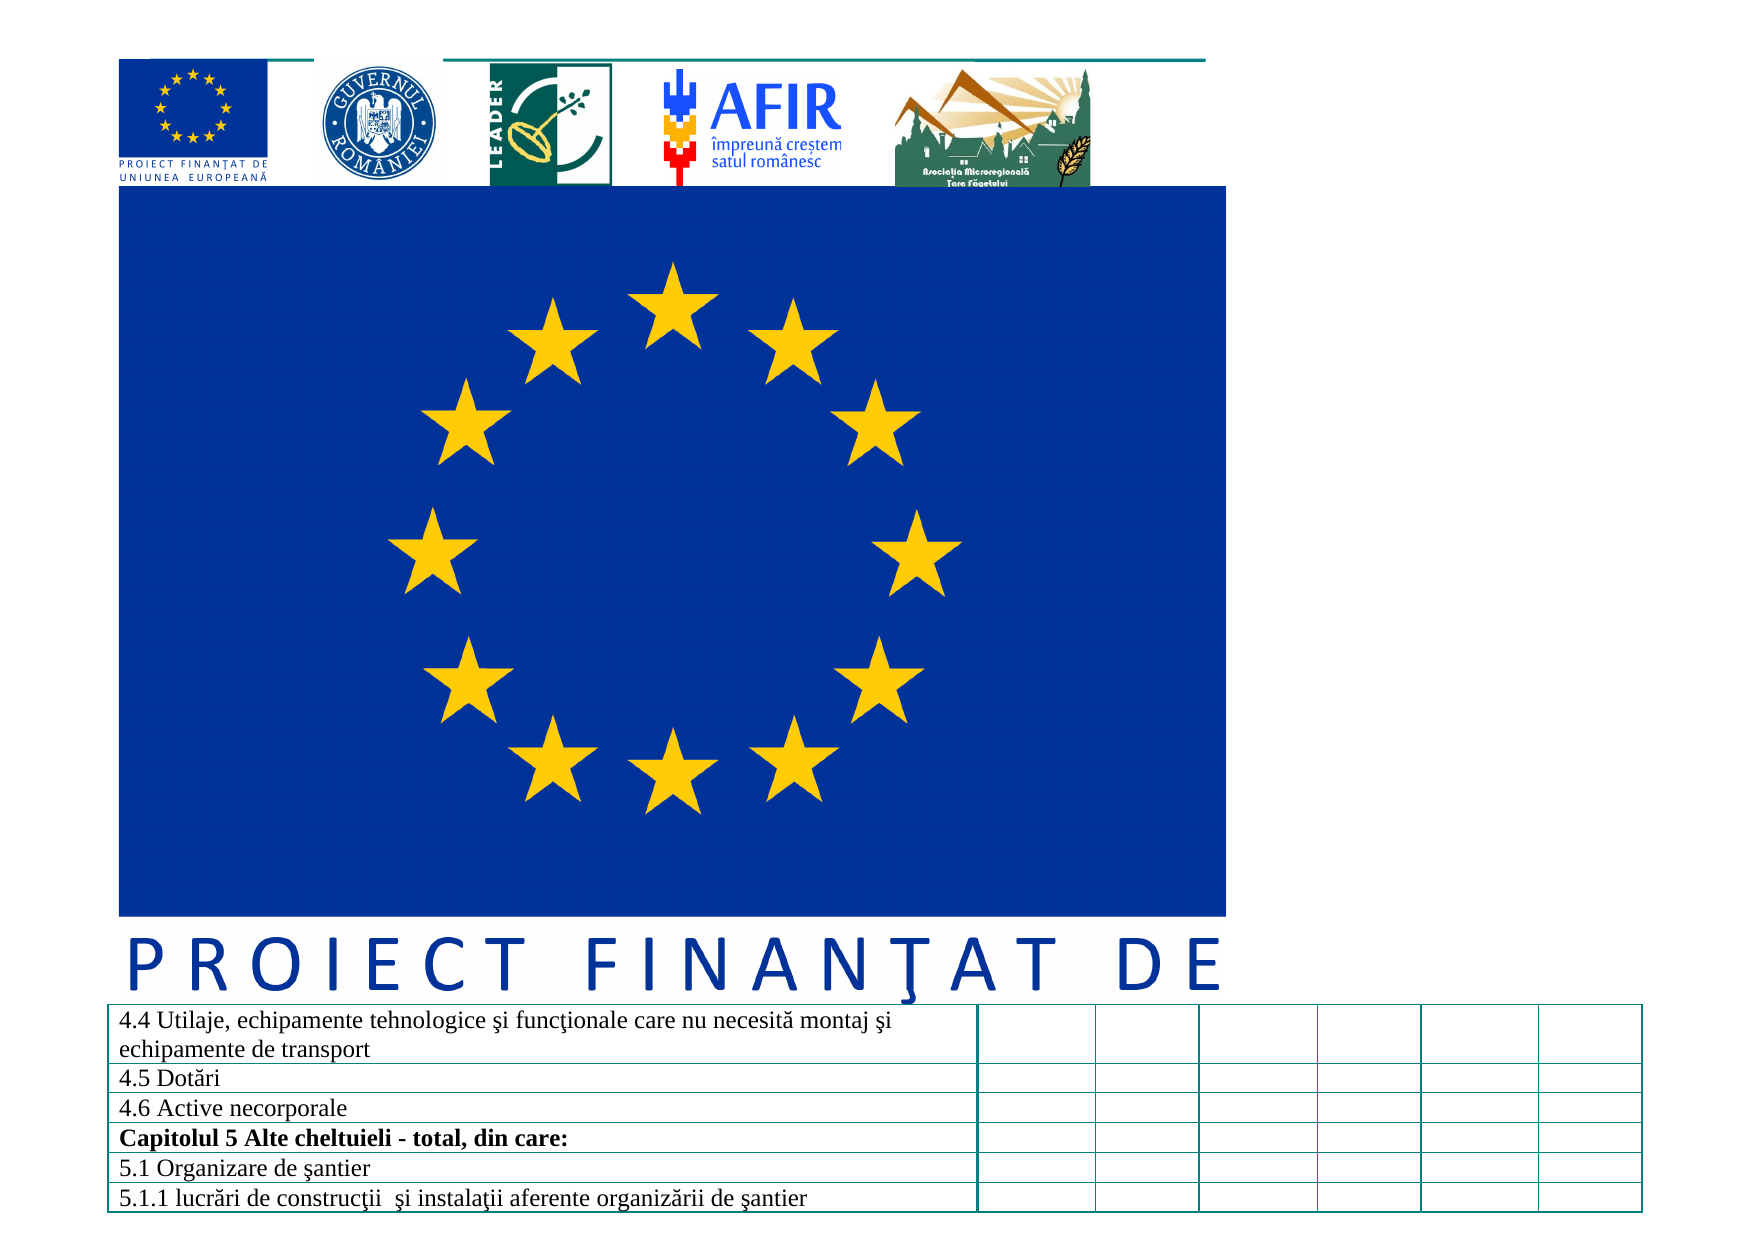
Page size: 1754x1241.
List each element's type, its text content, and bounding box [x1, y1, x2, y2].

table_cell Capitolul 5 Alte cheltuieli - total, din care: [109, 1123, 976, 1152]
table_cell [1318, 1153, 1420, 1182]
table_cell [1318, 1093, 1420, 1122]
table_cell [1096, 1153, 1198, 1182]
table_cell [1422, 1064, 1538, 1092]
picture [893, 69, 1091, 185]
table_cell [979, 1123, 1095, 1152]
table_cell 4.5 Dotări [109, 1064, 976, 1092]
table_cell [1422, 1153, 1538, 1182]
table_cell 5.1 Organizare de şantier [109, 1153, 976, 1182]
table_cell 4.6 Active necorporale [109, 1093, 976, 1122]
table_cell [1200, 1153, 1317, 1182]
table_cell [1318, 1123, 1420, 1152]
table_cell [1539, 1153, 1641, 1182]
table_cell [1096, 1005, 1198, 1062]
table_cell [1539, 1005, 1641, 1062]
table_cell [1539, 1093, 1641, 1122]
table_cell [979, 1153, 1095, 1182]
table_cell [1318, 1064, 1420, 1092]
table_cell [1539, 1183, 1641, 1211]
table_cell [1539, 1123, 1641, 1152]
table_cell [1096, 1093, 1198, 1122]
table_cell [979, 1064, 1095, 1092]
table_cell [979, 1093, 1095, 1122]
table_cell [1318, 1183, 1420, 1211]
table_cell [979, 1183, 1095, 1211]
table_cell 4.4 Utilaje, echipamente tehnologice şi funcţionale care nu necesită montaj şi echipamente de transport [109, 1005, 976, 1062]
picture [118, 58, 1227, 1004]
table_cell [1422, 1005, 1538, 1062]
table_cell [1200, 1183, 1317, 1211]
table_cell [1200, 1093, 1317, 1122]
table_cell [1422, 1093, 1538, 1122]
table_cell [1422, 1183, 1538, 1211]
table_cell [1200, 1005, 1317, 1062]
table_cell [979, 1005, 1095, 1062]
table_cell [1539, 1064, 1641, 1092]
table_cell [1200, 1064, 1317, 1092]
table_cell [1422, 1123, 1538, 1152]
table_cell [1318, 1005, 1420, 1062]
table_cell [1200, 1123, 1317, 1152]
table_cell 5.1.1 lucrări de construcţii şi instalaţii aferente organizării de şantier [109, 1183, 976, 1211]
table_cell [1096, 1064, 1198, 1092]
table_cell [1096, 1123, 1198, 1152]
table_cell [1096, 1183, 1198, 1211]
